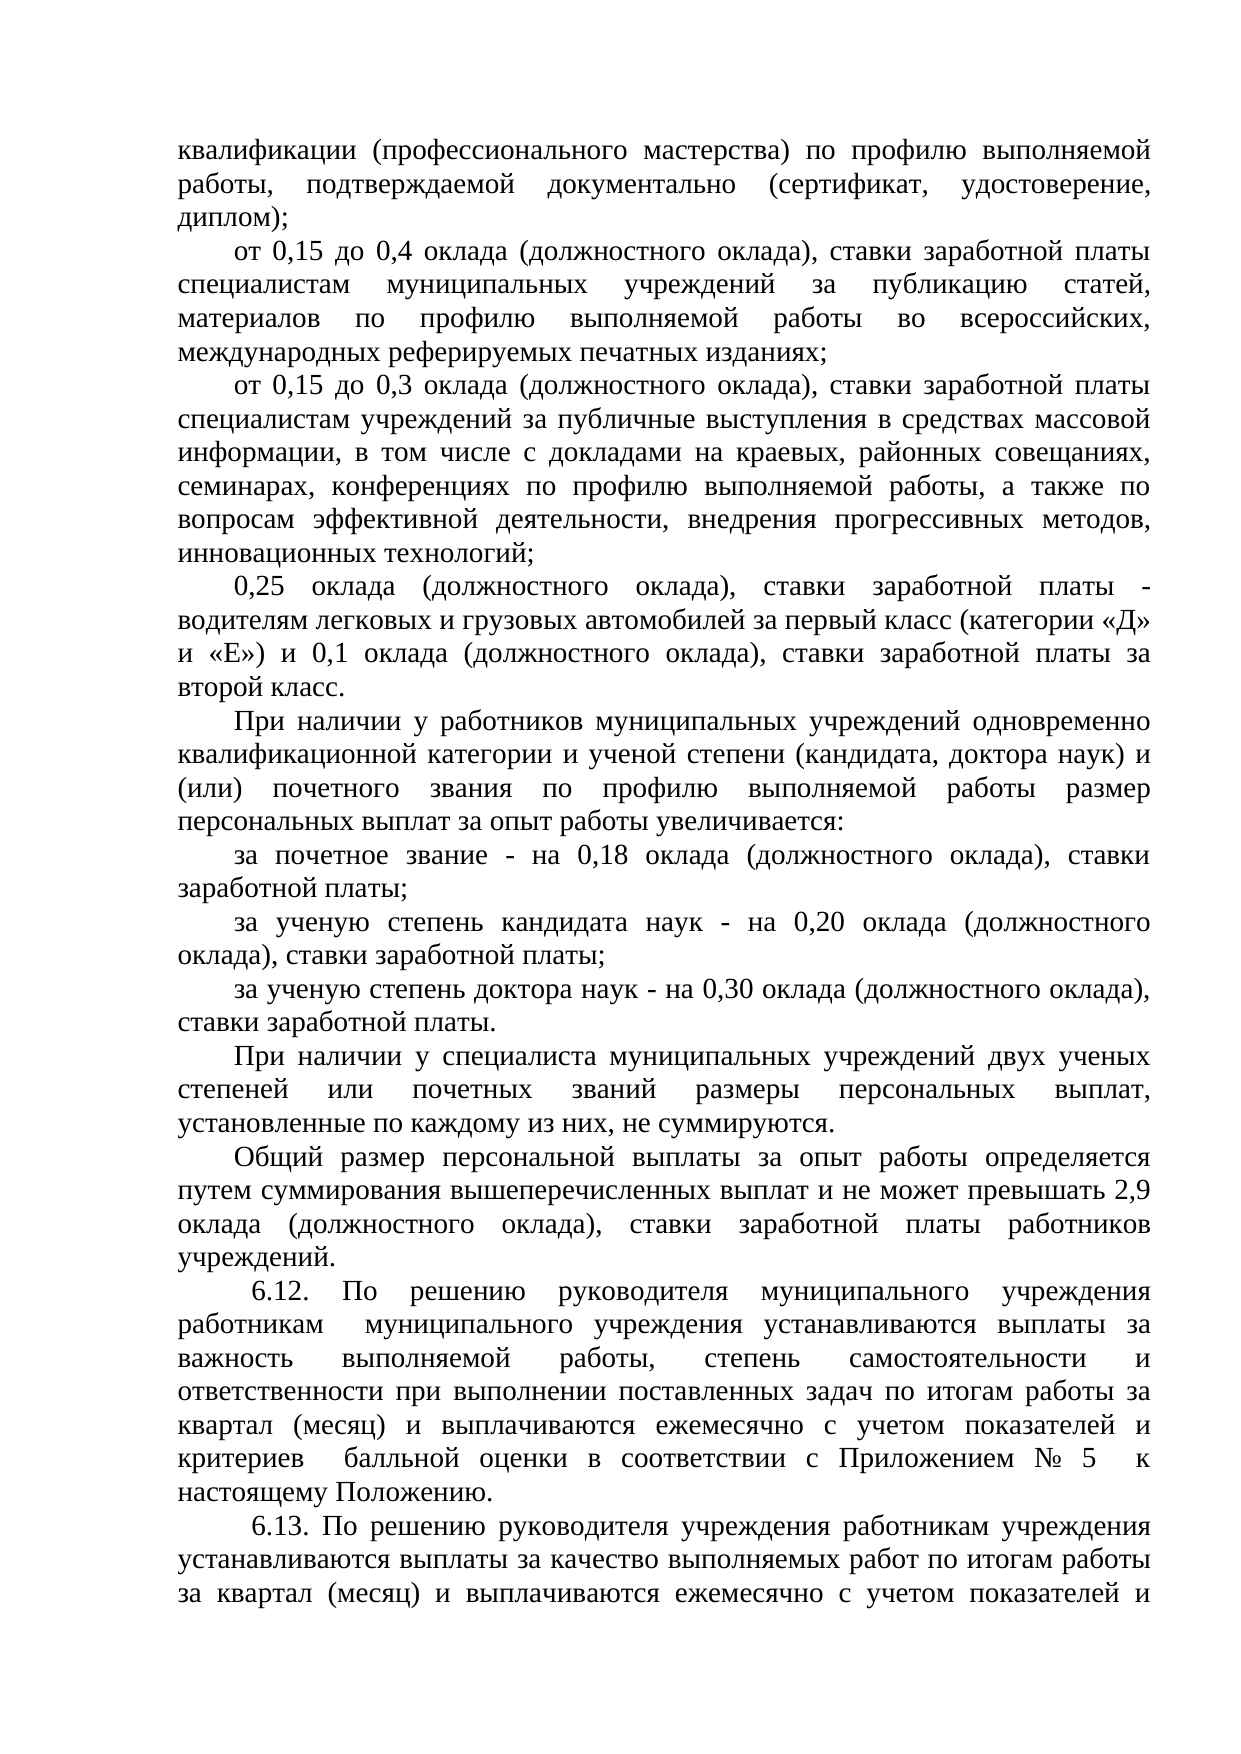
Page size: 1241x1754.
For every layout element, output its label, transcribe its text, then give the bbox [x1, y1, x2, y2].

text от 0,15 до 0,3 оклада (должностного оклада), ставки заработной платы специалистам учреждений за публичные выступления в средствах массовой информации, в том числе с докладами на краевых, районных совещаниях, семинарах, конференциях по профилю выполняемой работы, а также по вопросам эффективной деятельности, внедрения прогрессивных методов, инновационных технологий; [177, 367, 1152, 568]
text от 0,15 до 0,4 оклада (должностного оклада), ставки заработной платы специалистам муниципальных учреждений за публикацию статей, материалов по профилю выполняемой работы во всероссийских, международных реферируемых печатных изданиях; [177, 233, 1152, 367]
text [177, 132, 1152, 233]
text за ученую степень доктора наук - на 0,30 оклада (должностного оклада), ставки заработной платы. [177, 971, 1152, 1038]
text При наличии у работников муниципальных учреждений одновременно квалификационной категории и ученой степени (кандидата, доктора наук) и (или) почетного звания по профилю выполняемой работы размер персональных выплат за опыт работы увеличивается: [177, 703, 1152, 837]
text за ученую степень кандидата наук - на 0,20 оклада (должностного оклада), ставки заработной платы; [177, 904, 1152, 971]
text 6.12. По решению руководителя муниципального учреждения работникам муниципального учреждения устанавливаются выплаты за важность выполняемой работы, степень самостоятельности и ответственности при выполнении поставленных задач по итогам работы за квартал (месяц) и выплачиваются ежемесячно с учетом показателей и критериев балльной оценки в соответствии с Приложением № 5 к настоящему Положению. [177, 1273, 1152, 1508]
text за почетное звание - на 0,18 оклада (должностного оклада), ставки заработной платы; [177, 837, 1152, 904]
text При наличии у специалиста муниципальных учреждений двух ученых степеней или почетных званий размеры персональных выплат, установленные по каждому из них, не суммируются. [177, 1038, 1152, 1139]
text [177, 1508, 1152, 1608]
text 0,25 оклада (должностного оклада), ставки заработной платы - водителям легковых и грузовых автомобилей за первый класс (категории «Д» и «Е») и 0,1 оклада (должностного оклада), ставки заработной платы за второй класс. [177, 568, 1152, 703]
text Общий размер персональной выплаты за опыт работы определяется путем суммирования вышеперечисленных выплат и не может превышать 2,9 оклада (должностного оклада), ставки заработной платы работников учреждений. [177, 1139, 1152, 1273]
